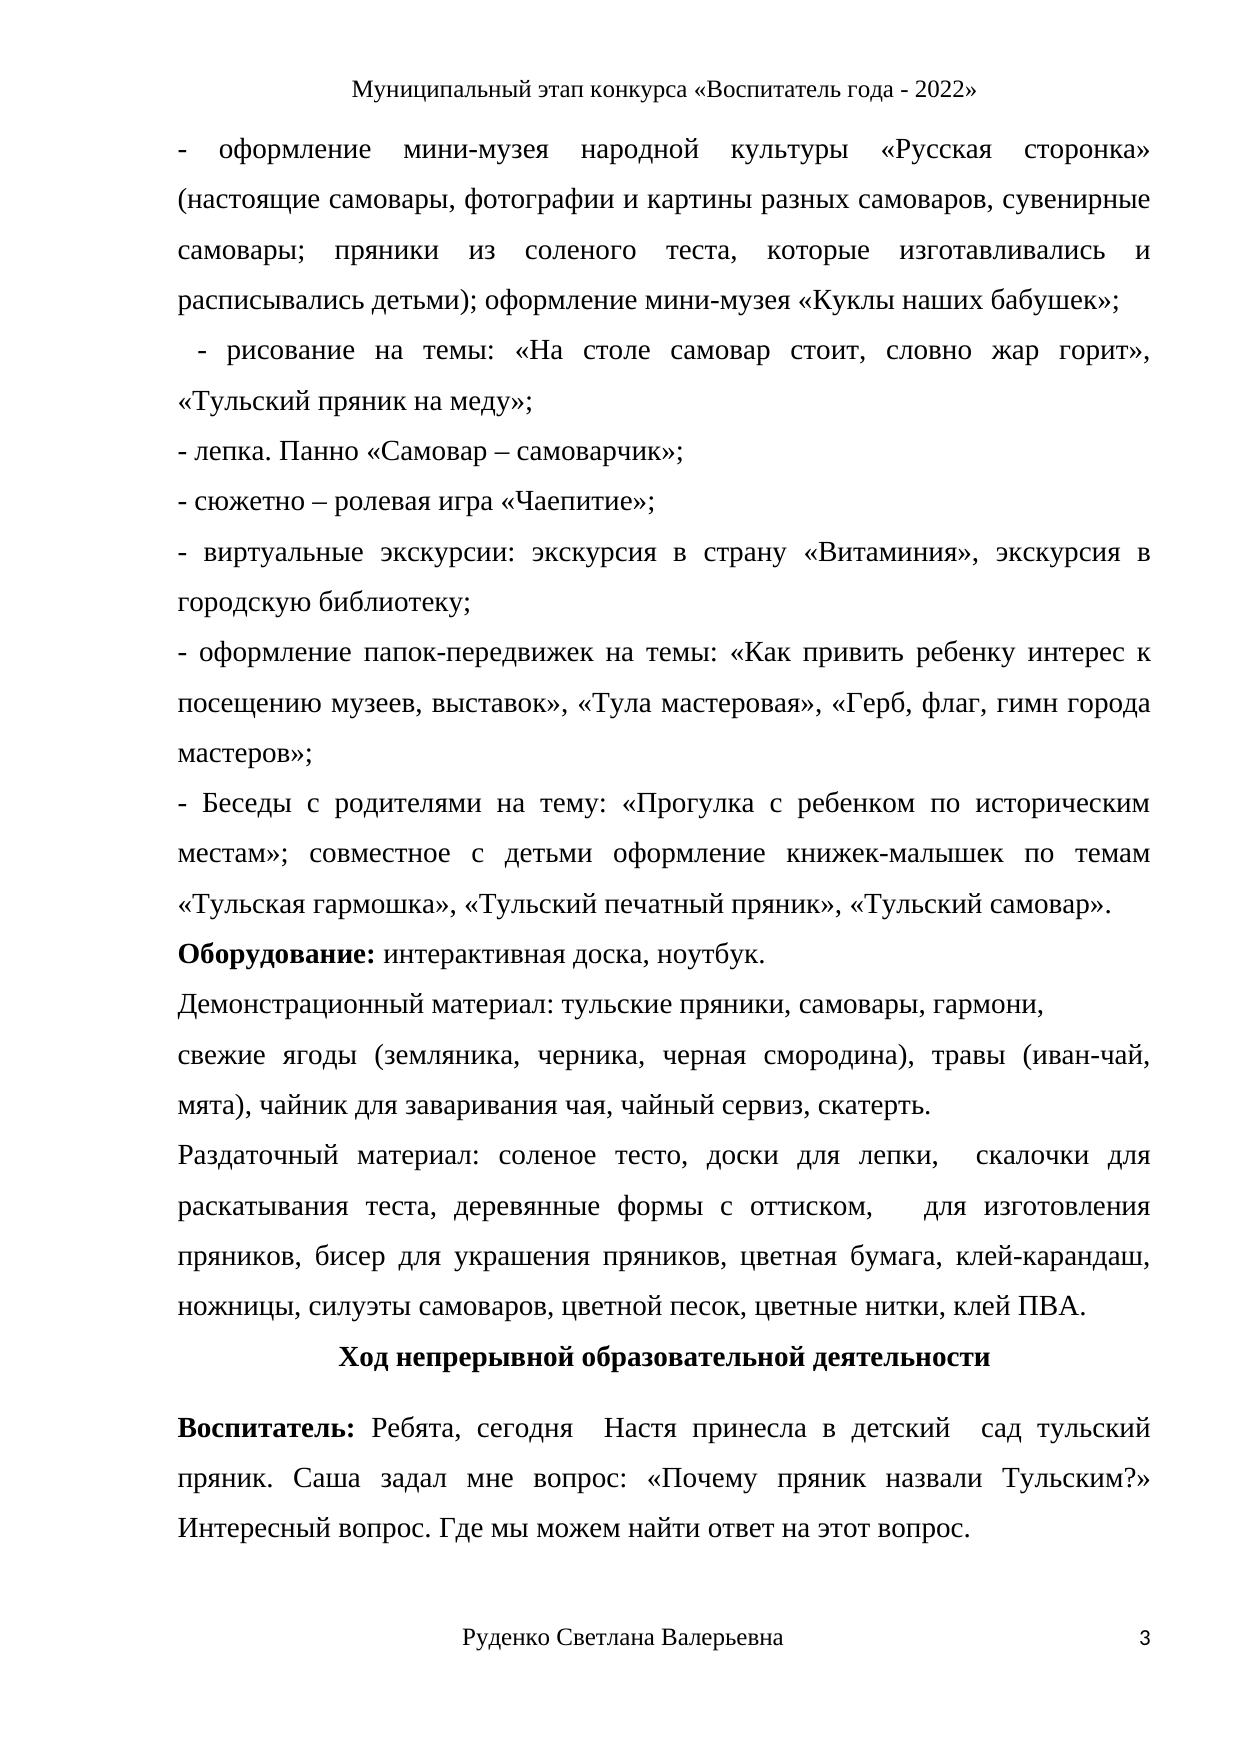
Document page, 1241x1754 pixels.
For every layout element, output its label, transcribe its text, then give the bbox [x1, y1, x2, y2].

text - виртуальные экскурсии: экскурсия в страну «Витаминия», экскурсия в городскую библиотеку; [177, 534, 1152, 618]
text - сюжетно – ролевая игра «Чаепитие»; [177, 483, 1152, 517]
text - оформление папок-передвижек на темы: «Как привить ребенку интерес к посещению музеев, выставок», «Тула мастеровая», «Герб, флаг, гимн города мастеров»; [177, 634, 1152, 768]
text Воспитатель: Ребята, сегодня Настя принесла в детский сад тульский пряник. Саша задал мне вопрос: «Почему пряник назвали Тульским?» Интересный вопрос. Где мы можем найти ответ на этот вопрос. [177, 1410, 1152, 1544]
text - лепка. Панно «Самовар – самоварчик»; [177, 433, 1152, 467]
text Оборудование: интерактивная доска, ноутбук. [177, 936, 1152, 970]
text - оформление мини-музея народной культуры «Русская сторонка» (настоящие самовары, фотографии и картины разных самоваров, сувенирные самовары; пряники из соленого теста, которые изготавливались и расписывались детьми); оформление мини-музея «Куклы наших бабушек»; [177, 131, 1152, 316]
text Ход непрерывной образовательной деятельности [177, 1339, 1152, 1372]
text - Беседы с родителями на тему: «Прогулка с ребенком по историческим местам»; совместное с детьми оформление книжек-малышек по темам «Тульская гармошка», «Тульский печатный пряник», «Тульский самовар». [177, 785, 1152, 919]
text свежие ягоды (земляника, черника, черная смородина), травы (иван-чай, мята), чайник для заваривания чая, чайный сервиз, скатерть. [177, 1037, 1152, 1121]
text Демонстрационный материал: тульские пряники, самовары, гармони, [177, 987, 1152, 1020]
text - рисование на темы: «На столе самовар стоит, словно жар горит», «Тульский пряник на меду»; [177, 332, 1152, 416]
text Раздаточный материал: соленое тесто, доски для лепки, скалочки для раскатывания теста, деревянные формы с оттиском, для изготовления пряников, бисер для украшения пряников, цветная бумага, клей-карандаш, ножницы, силуэты самоваров, цветной песок, цветные нитки, клей ПВА. [177, 1137, 1152, 1322]
